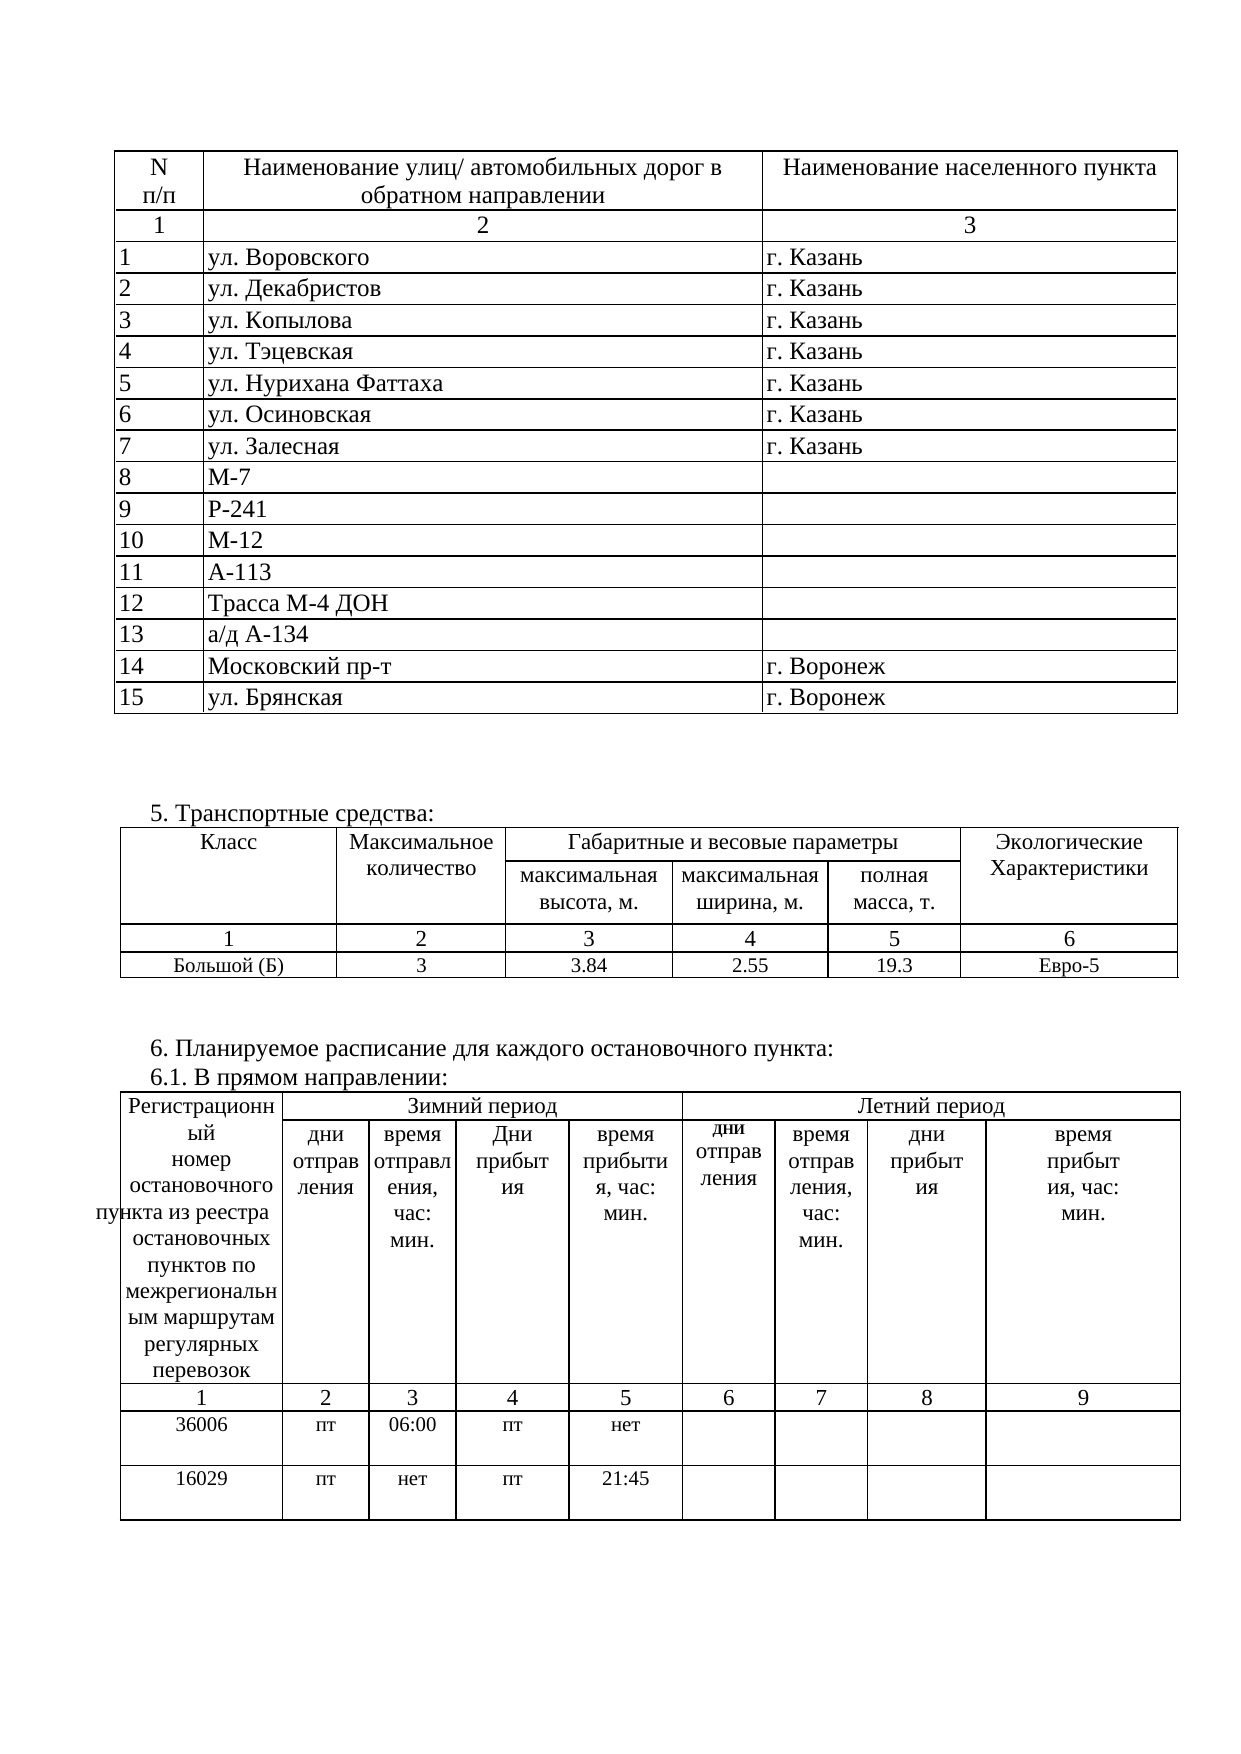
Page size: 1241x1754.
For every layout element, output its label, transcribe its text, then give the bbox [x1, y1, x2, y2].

table_cell нет [570, 1412, 682, 1465]
table_cell М-7 [204, 462, 762, 492]
table_cell [763, 524, 1177, 555]
table_cell время прибыт ия, час: мин. [987, 1121, 1180, 1382]
table_cell г. Казань [763, 304, 1177, 335]
table_cell пт [457, 1412, 568, 1465]
table_cell 7 [776, 1384, 867, 1410]
table_cell 8 [868, 1384, 985, 1410]
table_cell дни прибыт ия [868, 1121, 985, 1382]
table_cell 7 [115, 430, 203, 461]
table_cell а/д А-134 [204, 620, 762, 649]
table_cell максимальная высота, м. [506, 862, 672, 923]
table_cell ул. Нурихана Фаттаха [204, 368, 762, 398]
table_cell ул. Осиновская [204, 400, 762, 429]
table_cell 2 [204, 211, 762, 241]
table_cell 36006 [121, 1412, 282, 1465]
table_cell время отправ ления, час: мин. [776, 1121, 867, 1382]
table_cell 5 [115, 368, 203, 398]
table_cell ДНИ отправ ления [683, 1121, 774, 1382]
table_cell 6 [683, 1384, 774, 1410]
table_cell 12 [115, 588, 203, 618]
table_cell 11 [115, 556, 203, 587]
table_cell 3 [337, 953, 505, 977]
table_cell 3.84 [506, 953, 672, 977]
text 5. Транспортные средства: [150, 798, 1090, 827]
table_cell 16029 [121, 1466, 282, 1519]
table_cell г. Казань [763, 429, 1177, 461]
table_cell 14 [115, 651, 203, 681]
table_cell ул. Залесная [204, 431, 762, 461]
table_cell 6 [961, 925, 1177, 951]
table_cell ул. Тэцевская [204, 337, 762, 366]
table_cell полная масса, т. [829, 862, 960, 923]
table_cell ул. Брянская [204, 683, 762, 712]
table_cell [763, 461, 1177, 492]
table_cell ул. Воровского [204, 242, 762, 272]
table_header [121, 1093, 282, 1382]
table_cell Большой (Б) [121, 953, 336, 977]
table_cell ул. Копылова [204, 305, 762, 335]
table_cell г. Казань [763, 335, 1177, 366]
table_cell Евро-5 [961, 953, 1177, 977]
table_cell 19.3 [829, 953, 960, 977]
table_header Максимальное количество [337, 828, 505, 923]
table_cell [683, 1412, 774, 1465]
table_cell ул. Декабристов [204, 274, 762, 303]
table_cell 3 [506, 925, 672, 951]
table_cell г. Воронеж [763, 681, 1177, 712]
table_cell [868, 1466, 985, 1519]
table_cell 8 [115, 462, 203, 492]
table_cell 9 [115, 493, 203, 524]
table_cell пт [283, 1466, 368, 1519]
table_cell 21:45 [570, 1466, 682, 1519]
table_cell М-12 [204, 525, 762, 555]
table_cell 13 [115, 619, 203, 649]
text 6.1. В прямом направлении: [150, 1062, 1090, 1091]
text 6. Планируемое расписание для каждого остановочного пункта: [150, 1033, 1090, 1062]
table_cell 3 [763, 209, 1177, 241]
table_cell 4 [673, 925, 827, 951]
table_cell 3 [370, 1384, 455, 1410]
table_cell г. Казань [763, 272, 1177, 303]
table_cell г. Казань [763, 366, 1177, 398]
table_cell 2 [337, 925, 505, 951]
table_cell 9 [987, 1384, 1180, 1410]
table_cell г. Казань [763, 241, 1177, 272]
table_cell время прибыти я, час: мин. [570, 1121, 682, 1382]
table_cell Дни прибыт ия [457, 1121, 568, 1382]
table_header Наименование населенного пункта [763, 152, 1177, 209]
table_header N п/п [115, 152, 203, 209]
table_cell дни отправ ления [283, 1121, 368, 1382]
table_cell 4 [457, 1384, 568, 1410]
table_cell 10 [115, 525, 203, 555]
table_header Летний период [683, 1093, 1180, 1119]
table_cell 1 [121, 925, 336, 951]
table_header Экологические Характеристики [961, 828, 1177, 923]
table_cell 15 [115, 682, 203, 712]
table_header Класс [121, 828, 336, 923]
table_cell [763, 587, 1177, 618]
table_cell 2.55 [673, 953, 827, 977]
table_cell г. Воронеж [763, 650, 1177, 681]
table_cell пт [457, 1466, 568, 1519]
table_cell 2 [115, 273, 203, 303]
table_cell [987, 1412, 1180, 1465]
table_cell 5 [829, 925, 960, 951]
table_cell 3 [115, 305, 203, 335]
table_cell Трасса М-4 ДОН [204, 588, 762, 618]
table_cell [683, 1466, 774, 1519]
table_cell 1 [115, 242, 203, 272]
table_header Габаритные и весовые параметры [506, 828, 960, 860]
table_cell А-113 [204, 557, 762, 587]
table_cell 1 [121, 1384, 282, 1410]
table_cell максимальная ширина, м. [673, 862, 827, 923]
table_cell [763, 555, 1177, 587]
table_cell г. Казань [763, 398, 1177, 429]
table_cell 5 [570, 1384, 682, 1410]
table_cell Р-241 [204, 494, 762, 524]
table_cell [776, 1466, 867, 1519]
table_cell 2 [283, 1384, 368, 1410]
table_cell [987, 1466, 1180, 1519]
table_cell Московский пр-т [204, 651, 762, 681]
table_cell пт [283, 1412, 368, 1465]
table_header Зимний период [283, 1093, 682, 1119]
table_cell 1 [115, 210, 203, 241]
table_cell 06:00 [370, 1412, 455, 1465]
table_cell нет [370, 1466, 455, 1519]
table_cell [868, 1412, 985, 1465]
table_cell время отправл ения, час: мин. [370, 1121, 455, 1382]
table_cell [763, 492, 1177, 524]
table_cell 6 [115, 399, 203, 429]
table_header Наименование улиц/ автомобильных дорог в обратном направлении [204, 152, 762, 209]
table_cell [776, 1412, 867, 1465]
table_cell 4 [115, 336, 203, 366]
table_cell [763, 618, 1177, 649]
